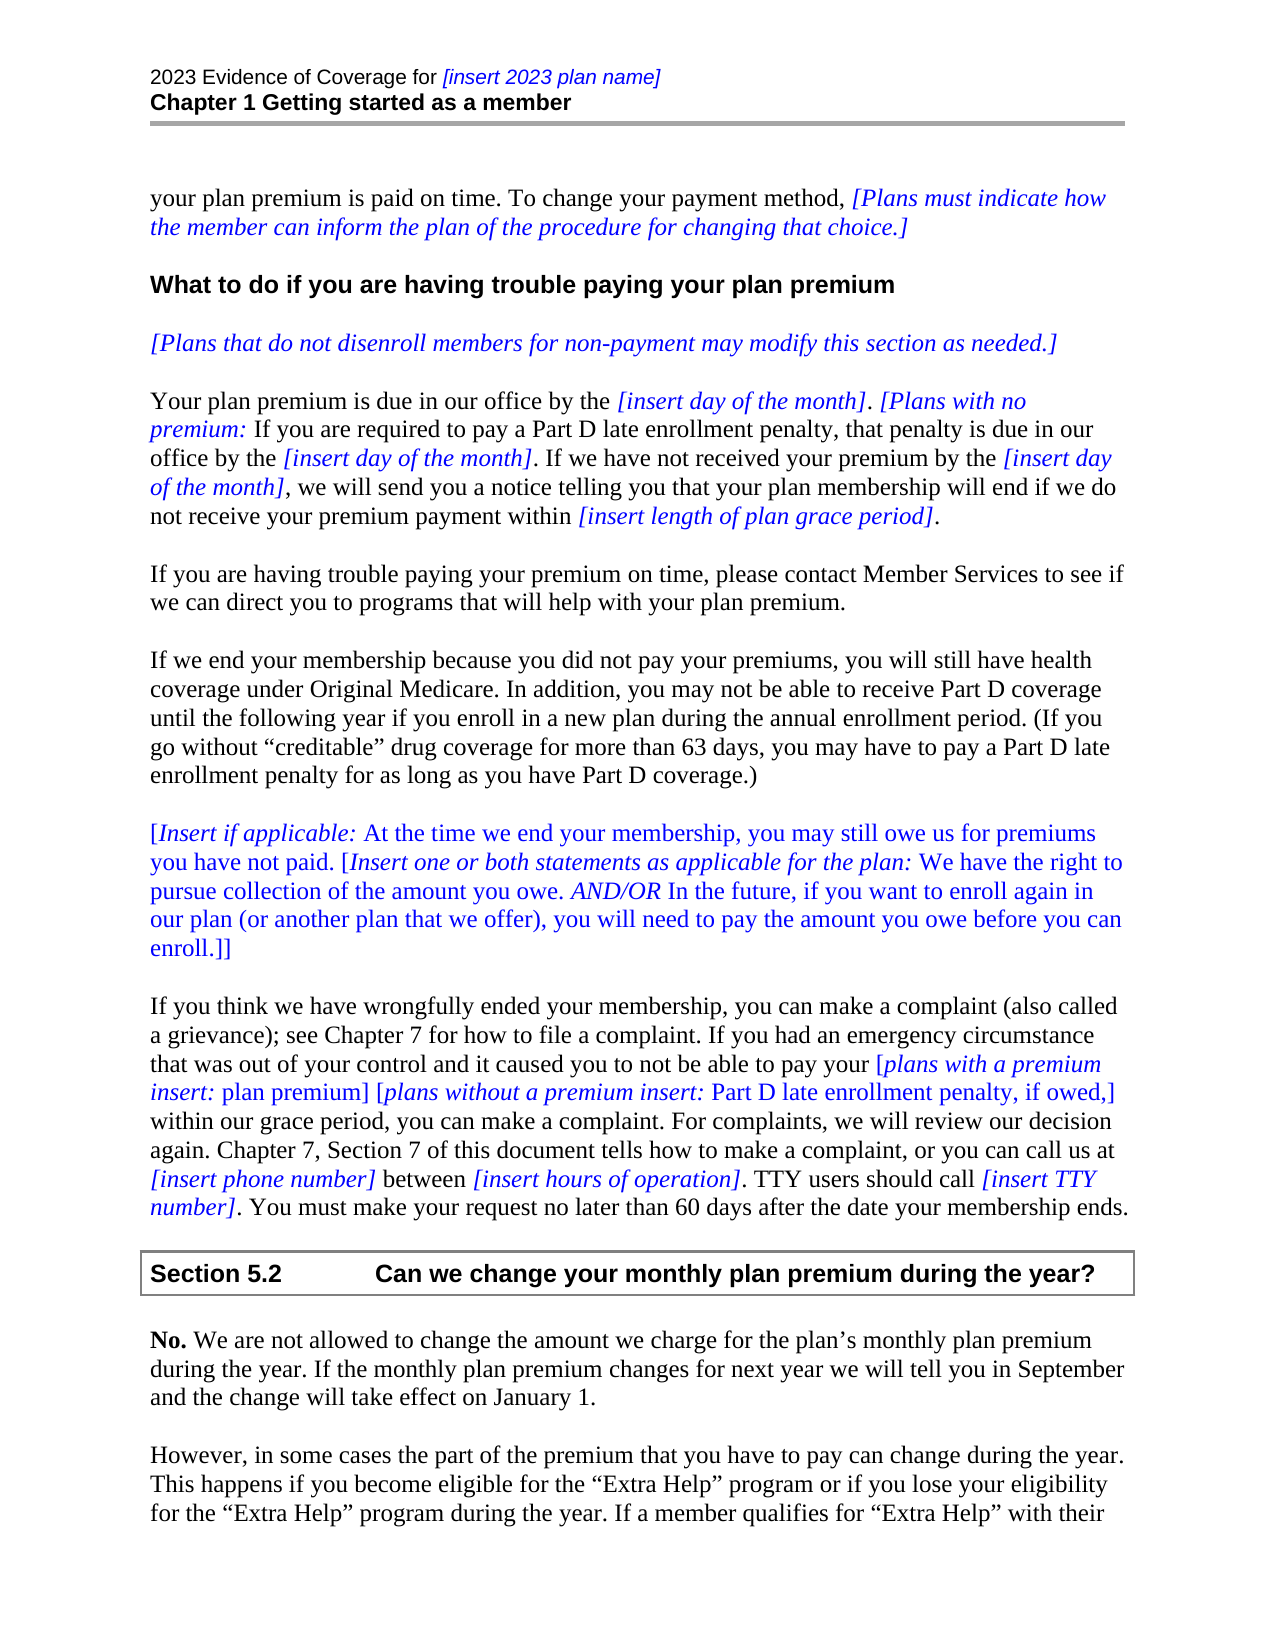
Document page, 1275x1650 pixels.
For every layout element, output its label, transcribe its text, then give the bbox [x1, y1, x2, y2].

text [Insert if applicable: At the time we end your membership, you may still owe us for premiums you have not paid. [Insert one or both statements as applicable for the plan: We have the right to pursue collection of the amount you owe. AND/OR In the future, if you want to enroll again in our plan (or another plan that we offer), you will need to pay the amount you owe before you can enroll.]] [150, 818, 1125, 962]
text Your plan premium is due in our office by the [insert day of the month]. [Plans with no premium: If you are required to pay a Part D late enrollment penalty, that penalty is due in our office by the [insert day of the month]. If we have not received your premium by the [insert day of the month], we will send you a notice telling you that your plan membership will end if we do not receive your premium payment within [insert length of plan grace period]. [150, 386, 1125, 529]
text If we end your membership because you did not pay your premiums, you will still have health coverage under Original Medicare. In addition, you may not be able to receive Part D coverage until the following year if you enroll in a new plan during the annual enrollment period. (If you go without “creditable” drug coverage for more than 63 days, you may have to pay a Part D late enrollment penalty for as long as you have Part D coverage.) [150, 645, 1125, 789]
subtitle If you think we have wrongfully ended your membership, you can make a complaint (also called a grievance); see Chapter 7 for how to file a complaint. If you had an emergency circumstance that was out of your control and it caused you to not be able to pay your [plans with a premium insert: plan premium] [plans without a premium insert: Part D late enrollment penalty, if owed,] within our grace period, you can make a complaint. For complaints, we will review our decision again. Chapter 7, Section 7 of this document tells how to make a complaint, or you can call us at [insert phone number] between [insert hours of operation]. TTY users should call [insert TTY number]. You must make your request no later than 60 days after the date your membership ends. [150, 991, 1134, 1221]
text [150, 1440, 1125, 1527]
text [Plans that do not disenroll members for non-payment may modify this section as needed.] [150, 328, 1125, 357]
subtitle What to do if you are having trouble paying your plan premium [150, 270, 1125, 299]
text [150, 183, 1125, 241]
text If you are having trouble paying your premium on time, please contact Member Services to see if we can direct you to programs that will help with your plan premium. [150, 559, 1125, 616]
subtitle Section 5.2 Can we change your monthly plan premium during the year? [142, 1253, 1133, 1294]
text No. We are not allowed to change the amount we charge for the plan’s monthly plan premium during the year. If the monthly plan premium changes for next year we will tell you in September and the change will take effect on January 1. [150, 1325, 1125, 1411]
